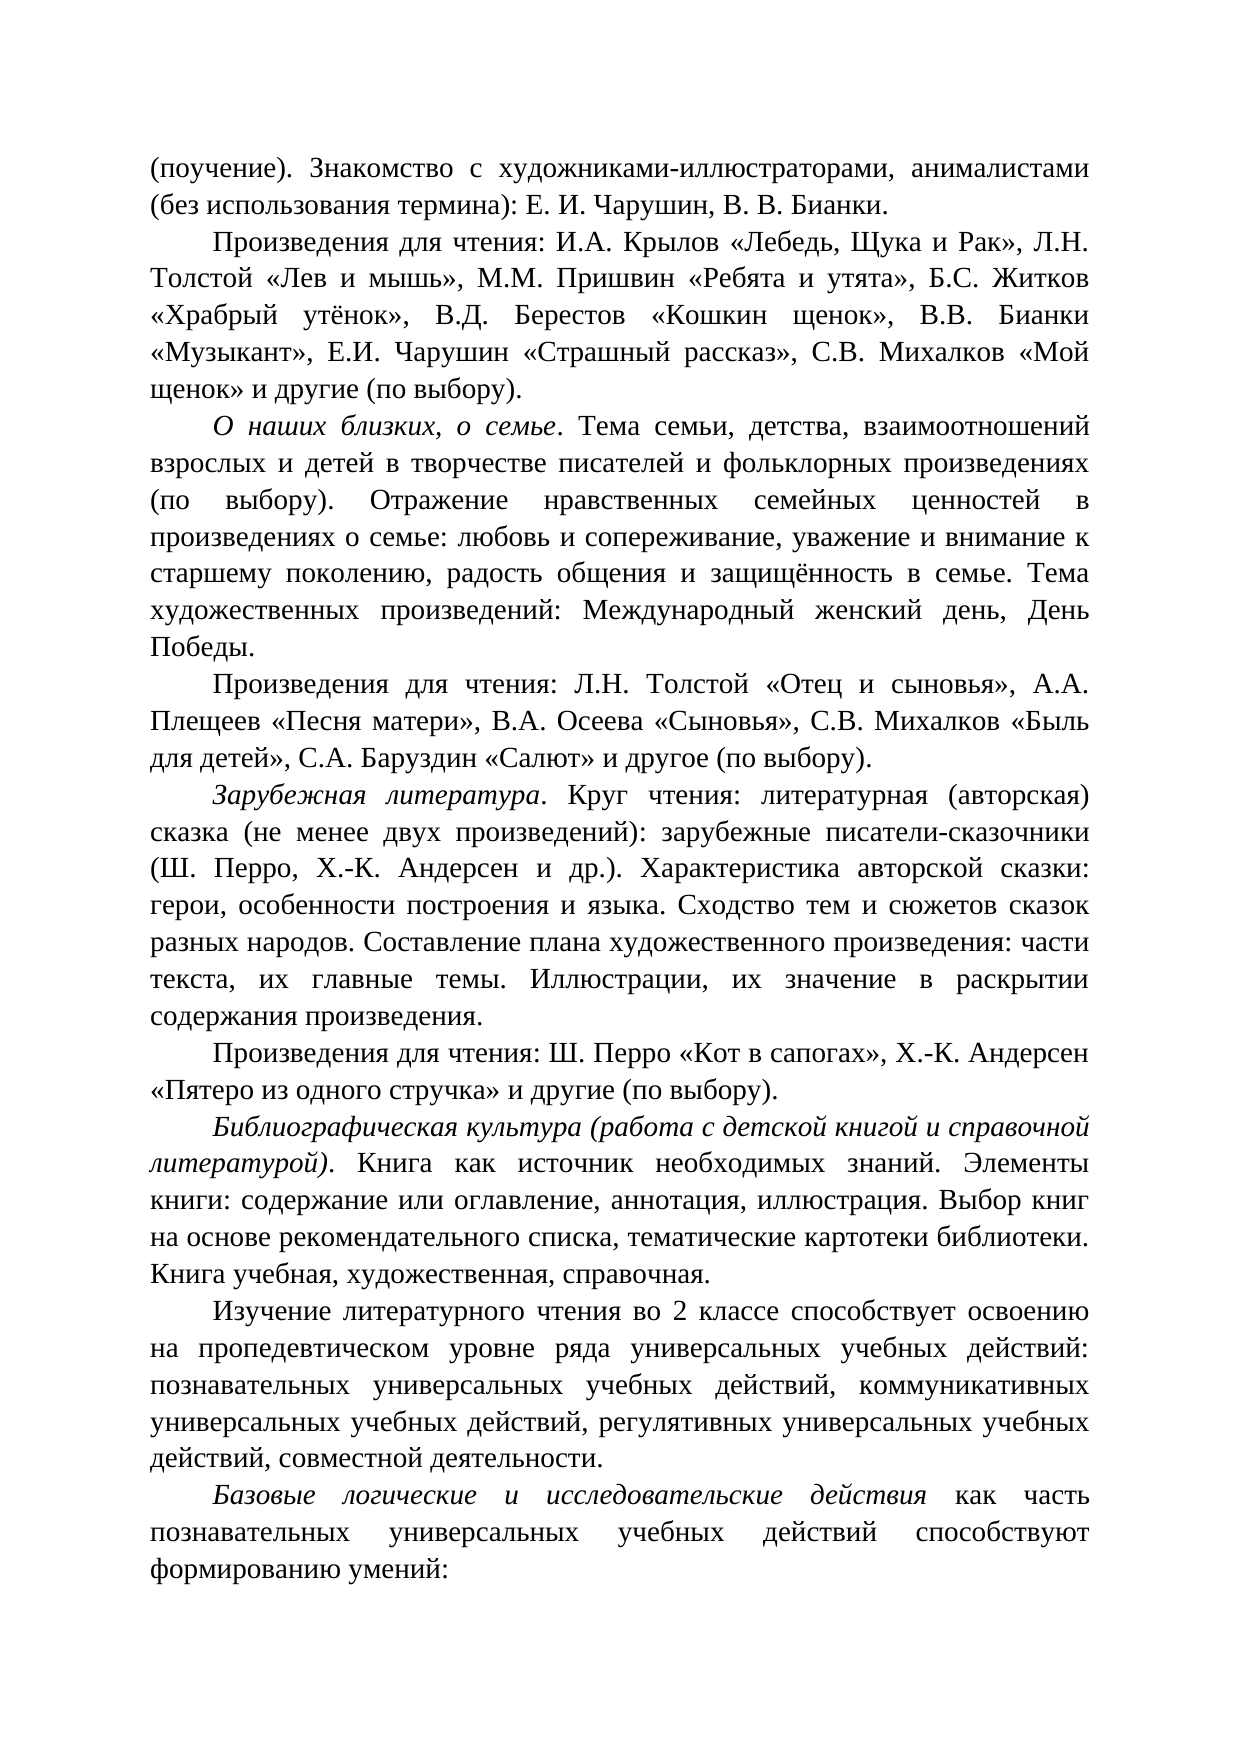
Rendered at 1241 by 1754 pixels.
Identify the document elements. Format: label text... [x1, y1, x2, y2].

text Произведения для чтения: Ш. Перро «Кот в сапогах», Х.-К. Андерсен «Пятеро из одного стручка» и другие (по выбору). [150, 1035, 1090, 1105]
text Произведения для чтения: И.А. Крылов «Лебедь, Щука и Рак», Л.Н. Толстой «Лев и мышь», М.М. Пришвин «Ребята и утята», Б.С. Житков «Храбрый утёнок», В.Д. Берестов «Кошкин щенок», В.В. Бианки «Музыкант», Е.И. Чарушин «Страшный рассказ», С.В. Михалков «Мой щенок» и другие (по выбору). [150, 224, 1090, 405]
text Библиографическая культура (работа с детской книгой и справочной литературой). Книга как источник необходимых знаний. Элементы книги: содержание или оглавление, аннотация, иллюстрация. Выбор книг на основе рекомендательного списка, тематические картотеки библиотеки. Книга учебная, художественная, справочная. [150, 1109, 1090, 1290]
text Базовые логические и исследовательские действия как часть познавательных универсальных учебных действий способствуют формированию умений: [150, 1477, 1090, 1585]
text Произведения для чтения: Л.Н. Толстой «Отец и сыновья», А.А. Плещеев «Песня матери», В.А. Осеева «Сыновья», С.В. Михалков «Быль для детей», С.А. Баруздин «Салют» и другое (по выбору). [150, 666, 1090, 773]
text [150, 150, 1090, 220]
text Изучение литературного чтения во 2 классе способствует освоению на пропедевтическом уровне ряда универсальных учебных действий: познавательных универсальных учебных действий, коммуникативных универсальных учебных действий, регулятивных универсальных учебных действий, совместной деятельности. [150, 1293, 1090, 1474]
text О наших близких, о семье. Тема семьи, детства, взаимоотношений взрослых и детей в творчестве писателей и фольклорных произведениях (по выбору). Отражение нравственных семейных ценностей в произведениях о семье: любовь и сопереживание, уважение и внимание к старшему поколению, радость общения и защищённость в семье. Тема художественных произведений: Международный женский день, День Победы. [150, 408, 1090, 663]
text Зарубежная литература. Круг чтения: литературная (авторская) сказка (не менее двух произведений): зарубежные писатели-сказочники (Ш. Перро, Х.-К. Андерсен и др.). Характеристика авторской сказки: герои, особенности построения и языка. Сходство тем и сюжетов сказок разных народов. Составление плана художественного произведения: части текста, их главные темы. Иллюстрации, их значение в раскрытии содержания произведения. [150, 777, 1090, 1032]
